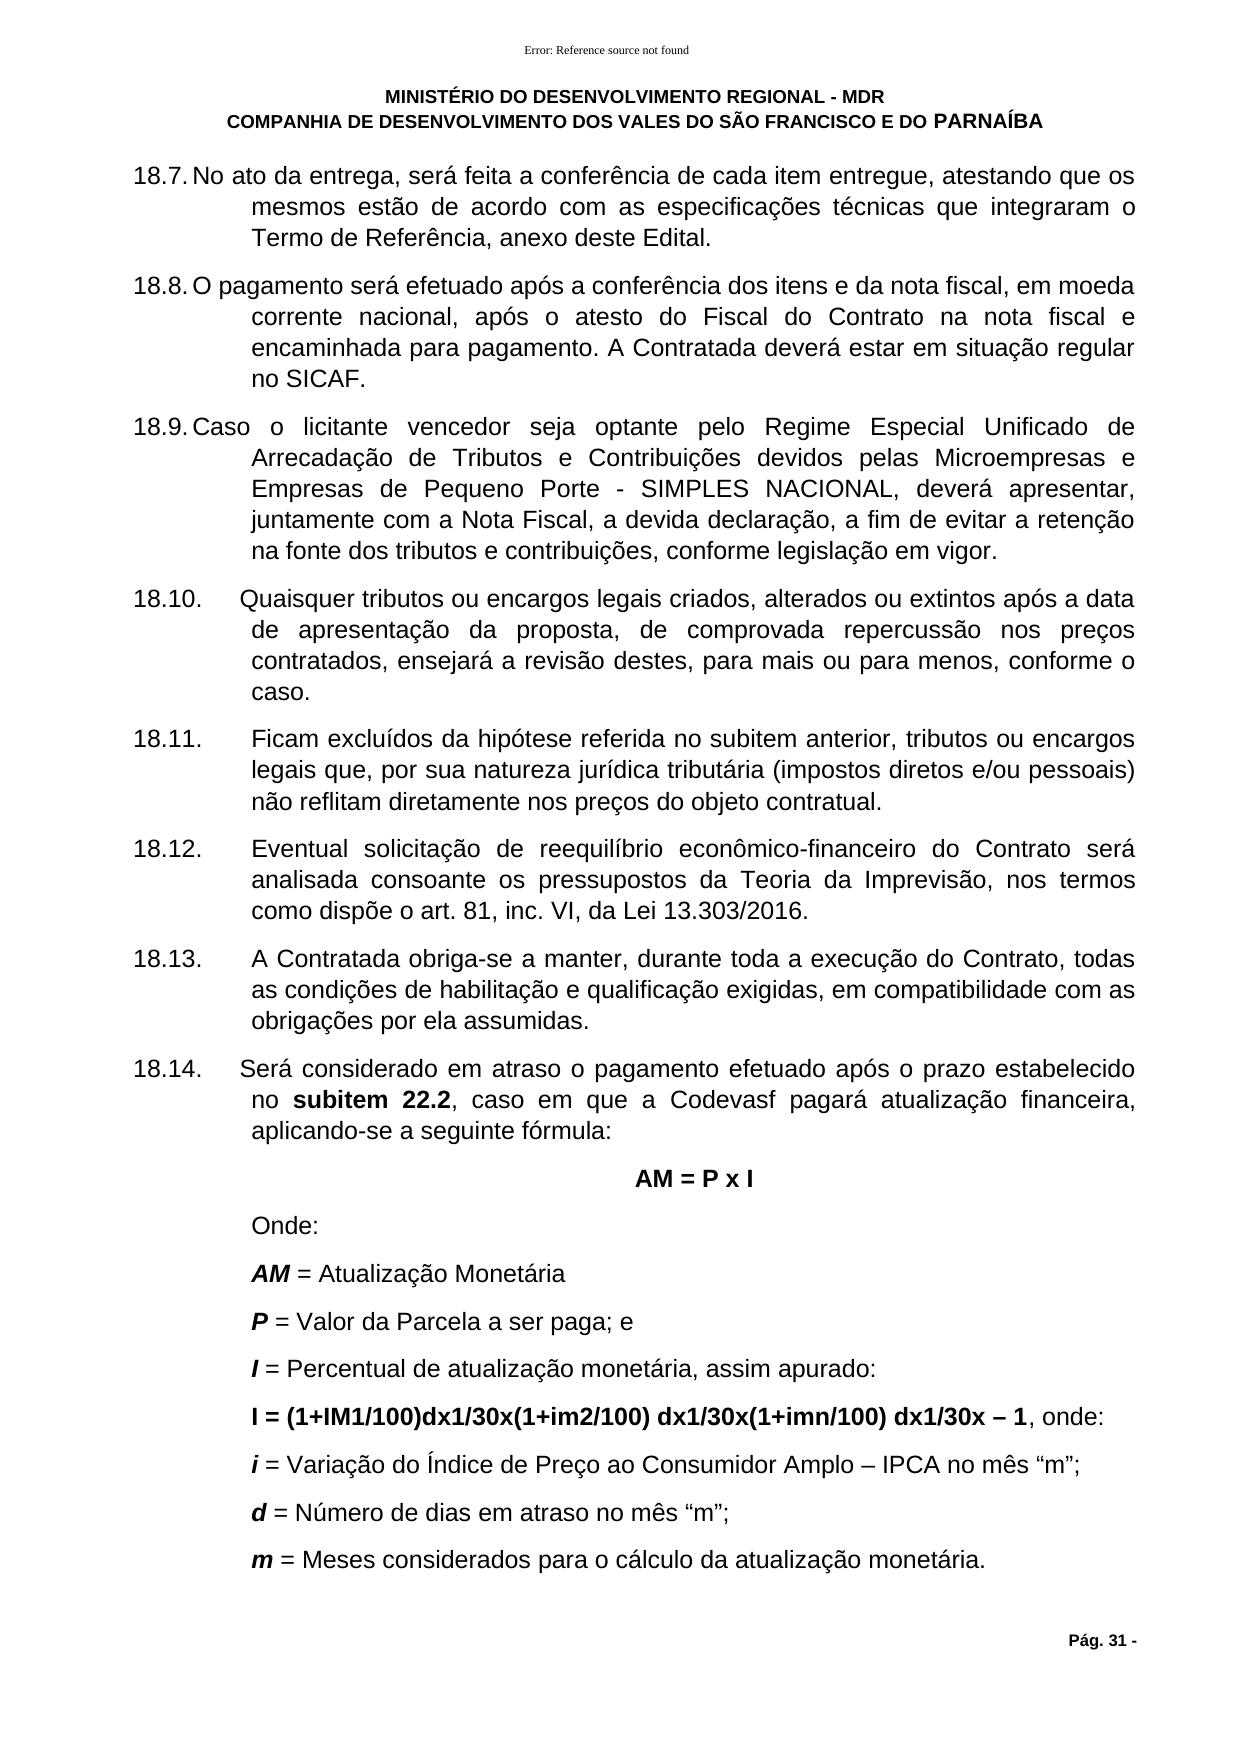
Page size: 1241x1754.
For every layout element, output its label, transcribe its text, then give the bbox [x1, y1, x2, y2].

text m = Meses considerados para o cálculo da atualização monetária. [251, 1545, 1137, 1574]
text AM = P x I [251, 1163, 1137, 1192]
text Onde: [251, 1211, 1137, 1240]
list Quaisquer tributos ou encargos legais criados, alterados ou extintos após a data de apresentação da proposta, de comprovada repercussão nos preços contratados, ensejará a revisão destes, para mais ou para menos, conforme o caso. [133, 583, 1137, 705]
text P = Valor da Parcela a ser paga; e [251, 1307, 1137, 1335]
list Eventual solicitação de reequilíbrio econômico-financeiro do Contrato será analisada consoante os pressupostos da Teoria da Imprevisão, nos termos como dispõe o art. 81, inc. VI, da Lei 13.303/2016. [133, 834, 1137, 925]
list No ato da entrega, será feita a conferência de cada item entregue, atestando que os mesmos estão de acordo com as especificações técnicas que integraram o Termo de Referência, anexo deste Edital. [133, 161, 1137, 252]
text I = (1+IM1/100)dx1/30x(1+im2/100) dx1/30x(1+imn/100) dx1/30x – 1, onde: [251, 1402, 1137, 1431]
text d = Número de dias em atraso no mês “m”; [251, 1497, 1137, 1526]
text i = Variação do Índice de Preço ao Consumidor Amplo – IPCA no mês “m”; [251, 1450, 1137, 1478]
list Será considerado em atraso o pagamento efetuado após o prazo estabelecido no subitem 22.2, caso em que a Codevasf pagará atualização financeira, aplicando-se a seguinte fórmula: [133, 1054, 1137, 1144]
text AM = Atualização Monetária [251, 1259, 1137, 1288]
list Ficam excluídos da hipótese referida no subitem anterior, tributos ou encargos legais que, por sua natureza jurídica tributária (impostos diretos e/ou pessoais) não reflitam diretamente nos preços do objeto contratual. [133, 724, 1137, 815]
list O pagamento será efetuado após a conferência dos itens e da nota fiscal, em moeda corrente nacional, após o atesto do Fiscal do Contrato na nota fiscal e encaminhada para pagamento. A Contratada deverá estar em situação regular no SICAF. [133, 271, 1137, 393]
text I = Percentual de atualização monetária, assim apurado: [251, 1354, 1137, 1383]
list A Contratada obriga-se a manter, durante toda a execução do Contrato, todas as condições de habilitação e qualificação exigidas, em compatibilidade com as obrigações por ela assumidas. [133, 944, 1137, 1035]
list Caso o licitante vencedor seja optante pelo Regime Especial Unificado de Arrecadação de Tributos e Contribuições devidos pelas Microempresas e Empresas de Pequeno Porte - SIMPLES NACIONAL, deverá apresentar, juntamente com a Nota Fiscal, a devida declaração, a fim de evitar a retenção na fonte dos tributos e contribuições, conforme legislação em vigor. [133, 412, 1137, 564]
